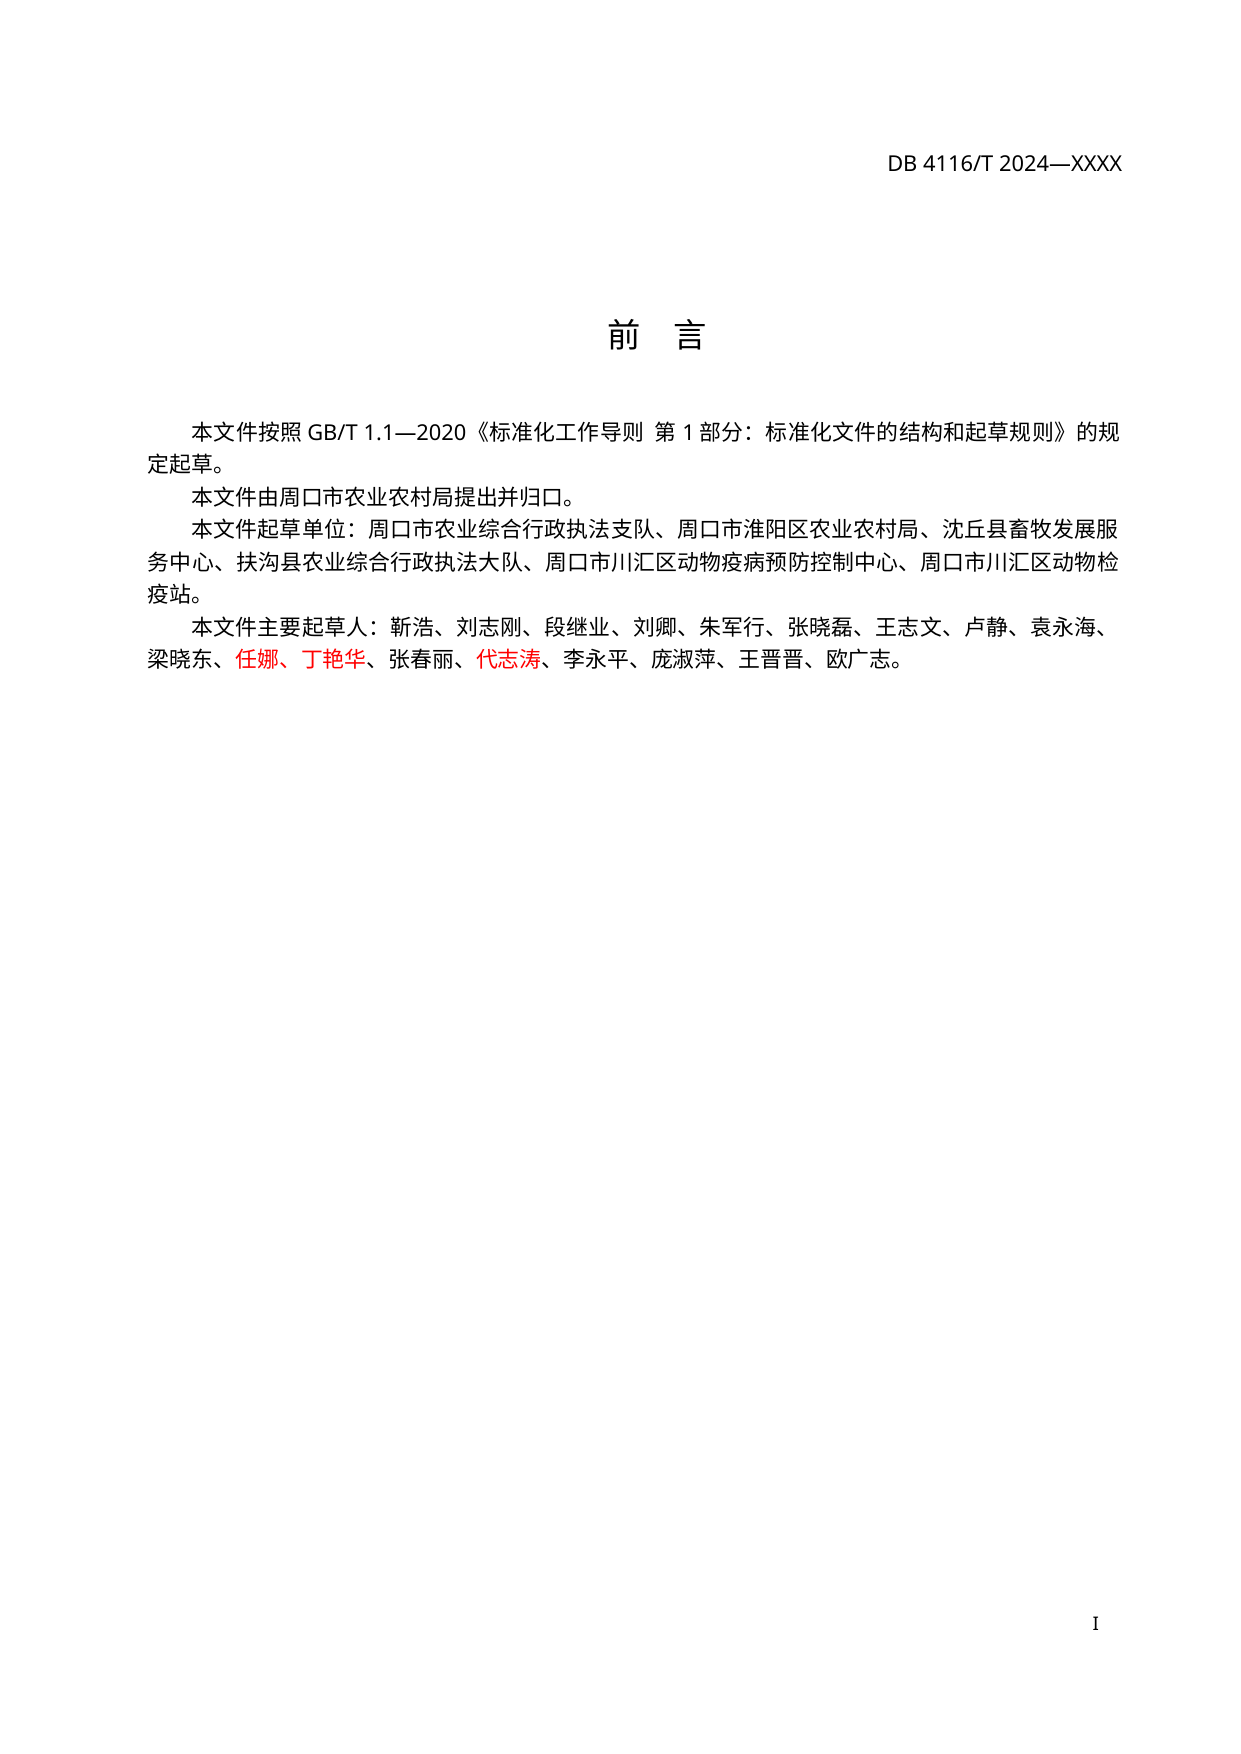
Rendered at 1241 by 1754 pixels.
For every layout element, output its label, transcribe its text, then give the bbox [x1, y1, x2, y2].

text 本文件起草单位：周口市农业综合行政执法支队、周口市淮阳区农业农村局、沈丘县畜牧发展服务中心、扶沟县农业综合行政执法大队、周口市川汇区动物疫病预防控制中心、周口市川汇区动物检疫站。 [148, 512, 1122, 609]
text 本文件主要起草人：靳浩、刘志刚、段继业、刘卿、朱军行、张晓磊、王志文、卢静、袁永海、梁晓东、任娜、丁艳华、张春丽、代志涛、李永平、庞淑萍、王晋晋、欧广志。 [148, 609, 1122, 674]
text 本文件由周口市农业农村局提出并归口。 [148, 479, 1122, 512]
text 前言 [148, 301, 1122, 366]
text 本文件按照GB/T 1.1—2020《标准化工作导则 第1部分：标准化文件的结构和起草规则》的规定起草。 [148, 414, 1122, 479]
